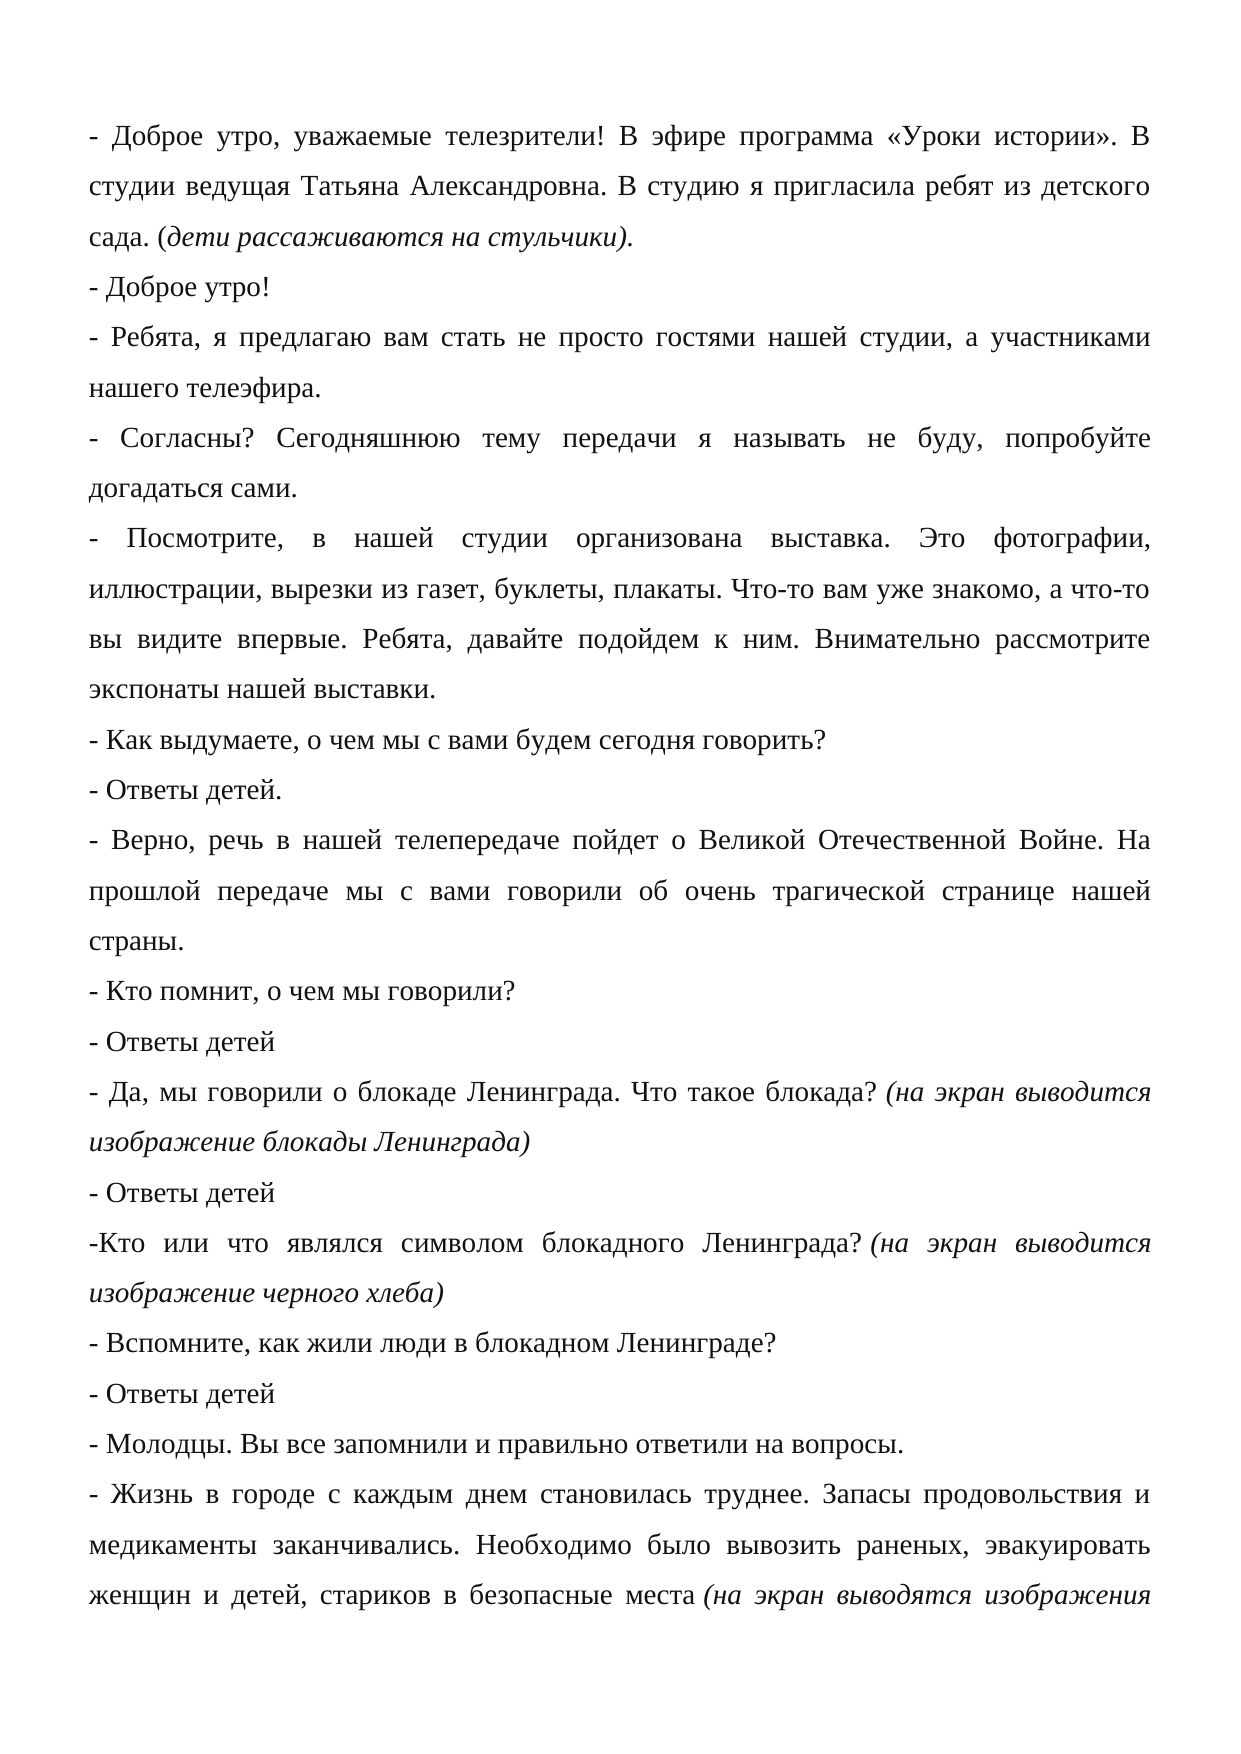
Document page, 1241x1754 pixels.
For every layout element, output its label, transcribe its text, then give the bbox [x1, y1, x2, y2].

text - Посмотрите, в нашей студии организована выставка. Это фотографии, иллюстрации, вырезки из газет, буклеты, плакаты. Что-то вам уже знакомо, а что-то вы видите впервые. Ребята, давайте подойдем к ним. Внимательно рассмотрите экспонаты нашей выставки. [89, 521, 1152, 705]
text - Как выдумаете, о чем мы с вами будем сегодня говорить? [89, 722, 1152, 755]
text - Ответы детей [89, 1175, 1152, 1208]
text - Да, мы говорили о блокаде Ленинграда. Что такое блокада? (на экран выводится изображение блокады Ленинграда) [89, 1074, 1152, 1158]
text - Молодцы. Вы все запомнили и правильно ответили на вопросы. [89, 1426, 1152, 1460]
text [89, 1477, 1152, 1611]
text - Кто помнит, о чем мы говорили? [89, 973, 1152, 1007]
text - Доброе утро! [89, 269, 1152, 303]
text -Кто или что являлся символом блокадного Ленинграда? (на экран выводится изображение черного хлеба) [89, 1225, 1152, 1309]
text - Ответы детей. [89, 772, 1152, 806]
text - Ответы детей [89, 1024, 1152, 1057]
text - Согласны? Сегодняшнюю тему передачи я называть не буду, попробуйте догадаться сами. [89, 420, 1152, 504]
text - Верно, речь в нашей телепередаче пойдет о Великой Отечественной Войне. На прошлой передаче мы с вами говорили об очень трагической странице нашей страны. [89, 822, 1152, 957]
text - Вспомните, как жили люди в блокадном Ленинграде? [89, 1326, 1152, 1359]
text - Ребята, я предлагаю вам стать не просто гостями нашей студии, а участниками нашего телеэфира. [89, 319, 1152, 403]
text - Ответы детей [89, 1376, 1152, 1409]
text - Доброе утро, уважаемые телезрители! В эфире программа «Уроки истории». В студии ведущая Татьяна Александровна. В студию я пригласила ребят из детского сада. (дети рассаживаются на стульчики). [89, 118, 1152, 252]
